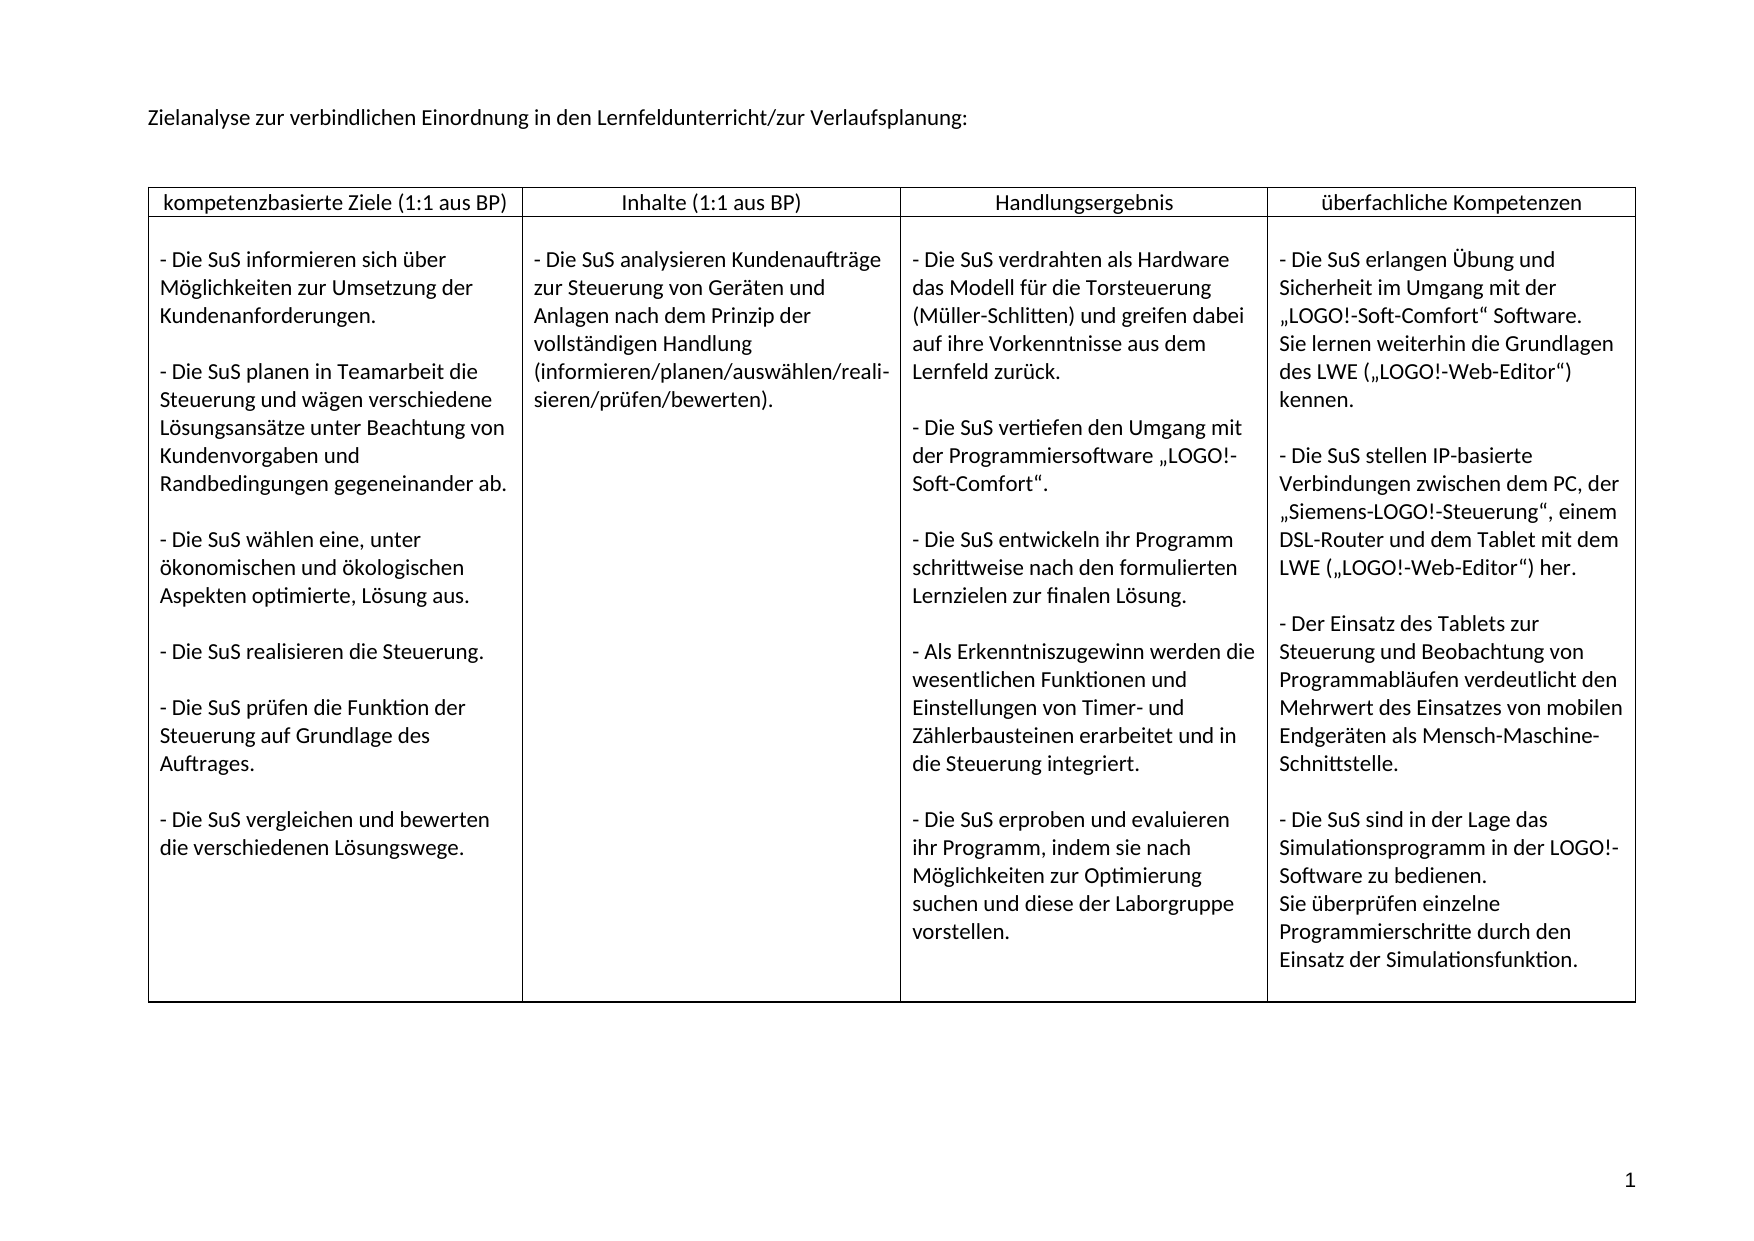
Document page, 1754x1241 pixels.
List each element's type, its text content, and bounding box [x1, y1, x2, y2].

text Zielanalyse zur verbindlichen Einordnung in den Lernfeldunterricht/zur Verlaufsplanung: [148, 103, 1636, 131]
table_header Inhalte (1:1 aus BP) [523, 188, 900, 216]
table_cell - Die SuS informieren sich über Möglichkeiten zur Umsetzung der Kundenanforderungen. - Die SuS planen in Teamarbeit die Steuerung und wägen verschiedene Lösungsansätze unter Beachtung von Kundenvorgaben und Randbedingungen gegeneinander ab. - Die SuS wählen eine, unter ökonomischen und ökologischen Aspekten optimierte, Lösung aus. - Die SuS realisieren die Steuerung. - Die SuS prüfen die Funktion der Steuerung auf Grundlage des Auftrages. - Die SuS vergleichen und bewerten die verschiedenen Lösungswege. [149, 217, 522, 1001]
table_cell - Die SuS analysieren Kundenaufträge zur Steuerung von Geräten und Anlagen nach dem Prinzip der vollständigen Handlung (informieren/planen/auswählen/realisieren/prüfen/bewerten). [523, 217, 900, 1001]
table_cell - Die SuS verdrahten als Hardware das Modell für die Torsteuerung (Müller-Schlitten) und greifen dabei auf ihre Vorkenntnisse aus dem Lernfeld zurück. - Die SuS vertiefen den Umgang mit der Programmiersoftware „LOGO!-Soft-Comfort“. - Die SuS entwickeln ihr Programm schrittweise nach den formulierten Lernzielen zur finalen Lösung. - Als Erkenntniszugewinn werden die wesentlichen Funktionen und Einstellungen von Timer- und Zählerbausteinen erarbeitet und in die Steuerung integriert. - Die SuS erproben und evaluieren ihr Programm, indem sie nach Möglichkeiten zur Optimierung suchen und diese der Laborgruppe vorstellen. [901, 217, 1267, 1001]
table_cell - Die SuS erlangen Übung und Sicherheit im Umgang mit der „LOGO!-Soft-Comfort“ Software. Sie lernen weiterhin die Grundlagen des LWE („LOGO!-Web-Editor“) kennen. - Die SuS stellen IP-basierte Verbindungen zwischen dem PC, der „Siemens-LOGO!-Steuerung“, einem DSL-Router und dem Tablet mit dem LWE („LOGO!-Web-Editor“) her. - Der Einsatz des Tablets zur Steuerung und Beobachtung von Programmabläufen verdeutlicht den Mehrwert des Einsatzes von mobilen Endgeräten als Mensch-Maschine-Schnittstelle. - Die SuS sind in der Lage das Simulationsprogramm in der LOGO!-Software zu bedienen. Sie überprüfen einzelne Programmierschritte durch den Einsatz der Simulationsfunktion. [1268, 217, 1635, 1001]
table_header überfachliche Kompetenzen [1268, 188, 1635, 216]
table_header Handlungsergebnis [901, 188, 1267, 216]
table_header kompetenzbasierte Ziele (1:1 aus BP) [149, 188, 522, 216]
